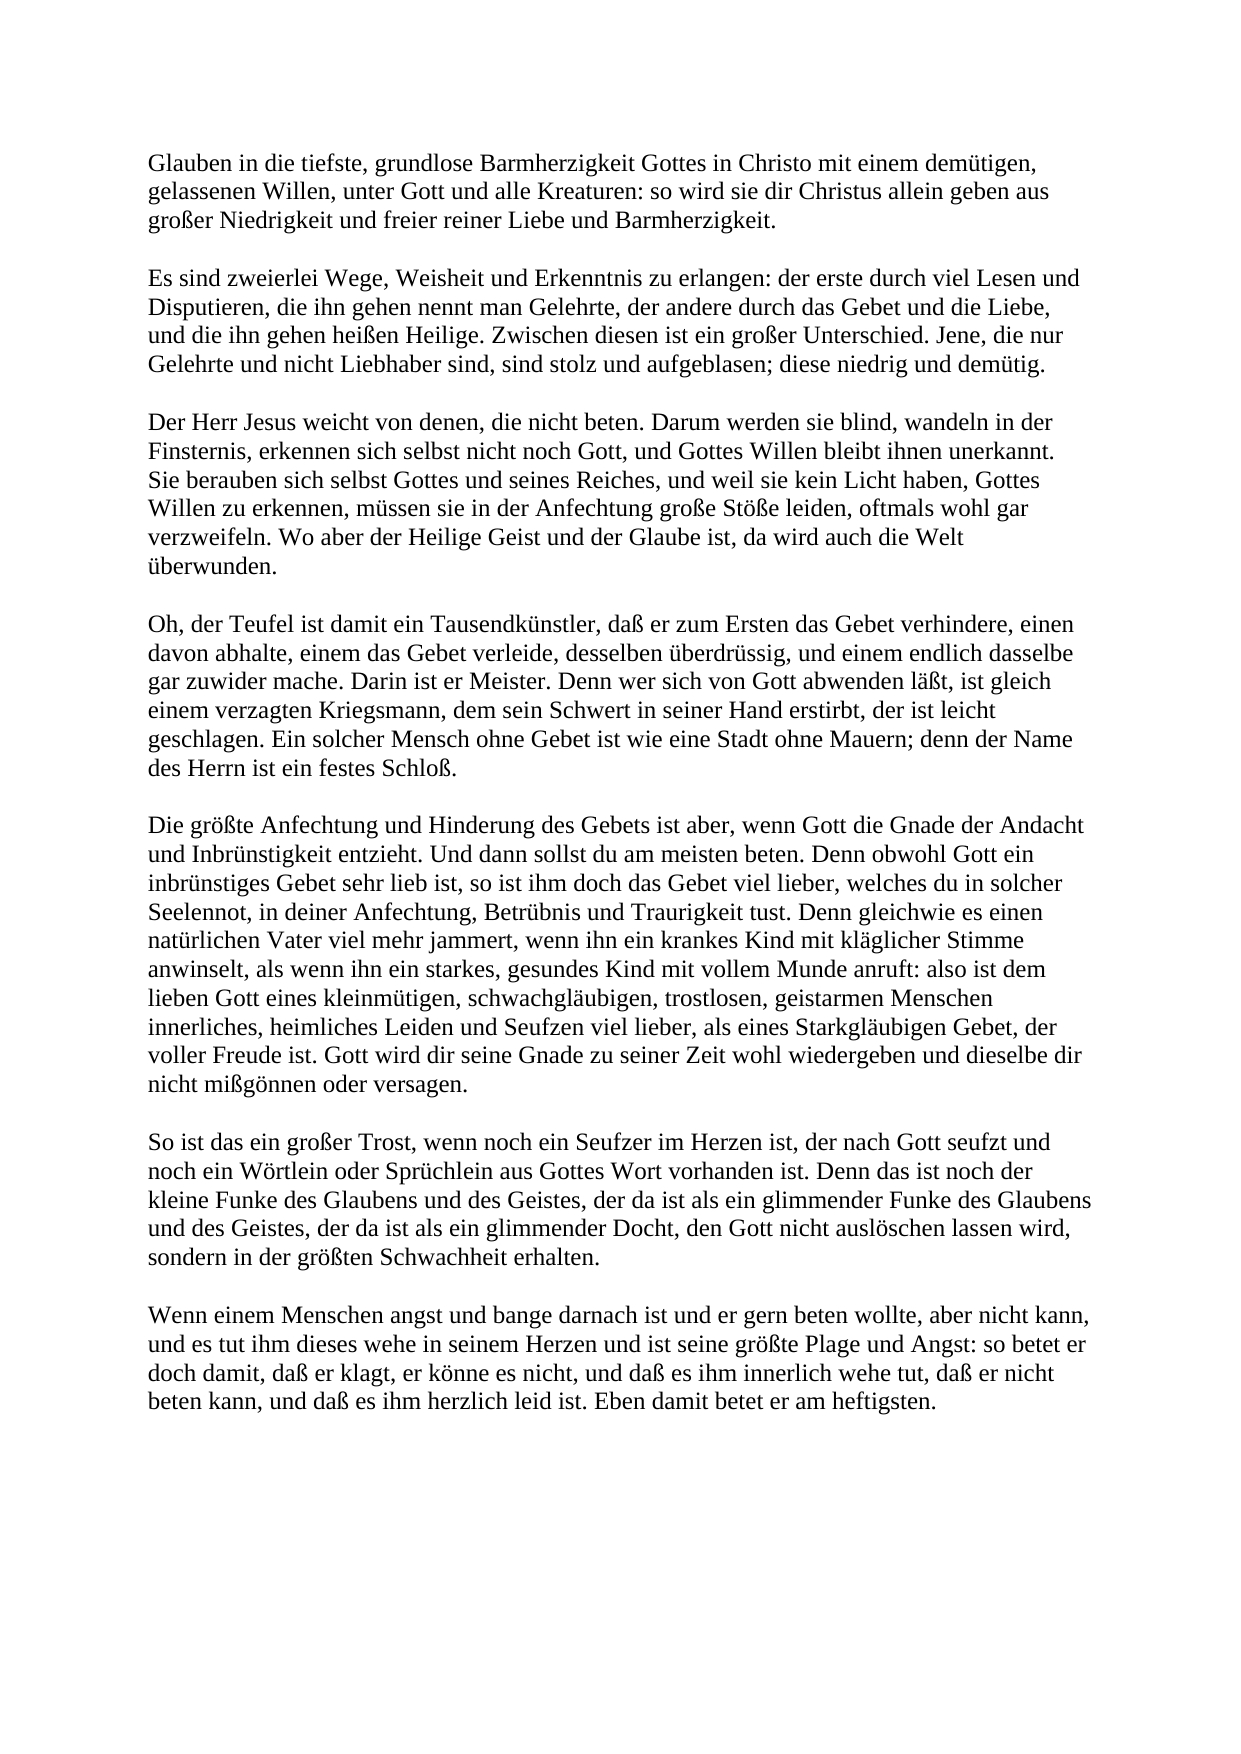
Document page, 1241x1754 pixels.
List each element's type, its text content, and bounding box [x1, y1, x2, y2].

text Wenn einem Menschen angst und bange darnach ist und er gern beten wollte, aber nicht kann, und es tut ihm dieses wehe in seinem Herzen und ist seine größte Plage und Angst: so betet er doch damit, daß er klagt, er könne es nicht, und daß es ihm innerlich wehe tut, daß er nicht beten kann, und daß es ihm herzlich leid ist. Eben damit betet er am heftigsten. [148, 1300, 1093, 1415]
text Es sind zweierlei Wege, Weisheit und Erkenntnis zu erlangen: der erste durch viel Lesen und Disputieren, die ihn gehen nennt man Gelehrte, der andere durch das Gebet und die Liebe, und die ihn gehen heißen Heilige. Zwischen diesen ist ein großer Unterschied. Jene, die nur Gelehrte und nicht Liebhaber sind, sind stolz und aufgeblasen; diese niedrig und demütig. [148, 263, 1093, 378]
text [148, 148, 1093, 234]
text Der Herr Jesus weicht von denen, die nicht beten. Darum werden sie blind, wandeln in der Finsternis, erkennen sich selbst nicht noch Gott, und Gottes Willen bleibt ihnen unerkannt. Sie berauben sich selbst Gottes und seines Reiches, und weil sie kein Licht haben, Gottes Willen zu erkennen, müssen sie in der Anfechtung große Stöße leiden, oftmals wohl gar verzweifeln. Wo aber der Heilige Geist und der Glaube ist, da wird auch die Welt überwunden. [148, 407, 1093, 580]
text Die größte Anfechtung und Hinderung des Gebets ist aber, wenn Gott die Gnade der Andacht und Inbrünstigkeit entzieht. Und dann sollst du am meisten beten. Denn obwohl Gott ein inbrünstiges Gebet sehr lieb ist, so ist ihm doch das Gebet viel lieber, welches du in solcher Seelennot, in deiner Anfechtung, Betrübnis und Traurigkeit tust. Denn gleichwie es einen natürlichen Vater viel mehr jammert, wenn ihn ein krankes Kind mit kläglicher Stimme anwinselt, als wenn ihn ein starkes, gesundes Kind mit vollem Munde anruft: also ist dem lieben Gott eines kleinmütigen, schwachgläubigen, trostlosen, geistarmen Menschen innerliches, heimliches Leiden und Seufzen viel lieber, als eines Starkgläubigen Gebet, der voller Freude ist. Gott wird dir seine Gnade zu seiner Zeit wohl wiedergeben und dieselbe dir nicht mißgönnen oder versagen. [148, 811, 1093, 1098]
text So ist das ein großer Trost, wenn noch ein Seufzer im Herzen ist, der nach Gott seufzt und noch ein Wörtlein oder Sprüchlein aus Gottes Wort vorhanden ist. Denn das ist noch der kleine Funke des Glaubens und des Geistes, der da ist als ein glimmender Funke des Glaubens und des Geistes, der da ist als ein glimmender Docht, den Gott nicht auslöschen lassen wird, sondern in der größten Schwachheit erhalten. [148, 1127, 1093, 1271]
text Oh, der Teufel ist damit ein Tausendkünstler, daß er zum Ersten das Gebet verhindere, einen davon abhalte, einem das Gebet verleide, desselben überdrüssig, und einem endlich dasselbe gar zuwider mache. Darin ist er Meister. Denn wer sich von Gott abwenden läßt, ist gleich einem verzagten Kriegsmann, dem sein Schwert in seiner Hand erstirbt, der ist leicht geschlagen. Ein solcher Mensch ohne Gebet ist wie eine Stadt ohne Mauern; denn der Name des Herrn ist ein festes Schloß. [148, 609, 1093, 781]
